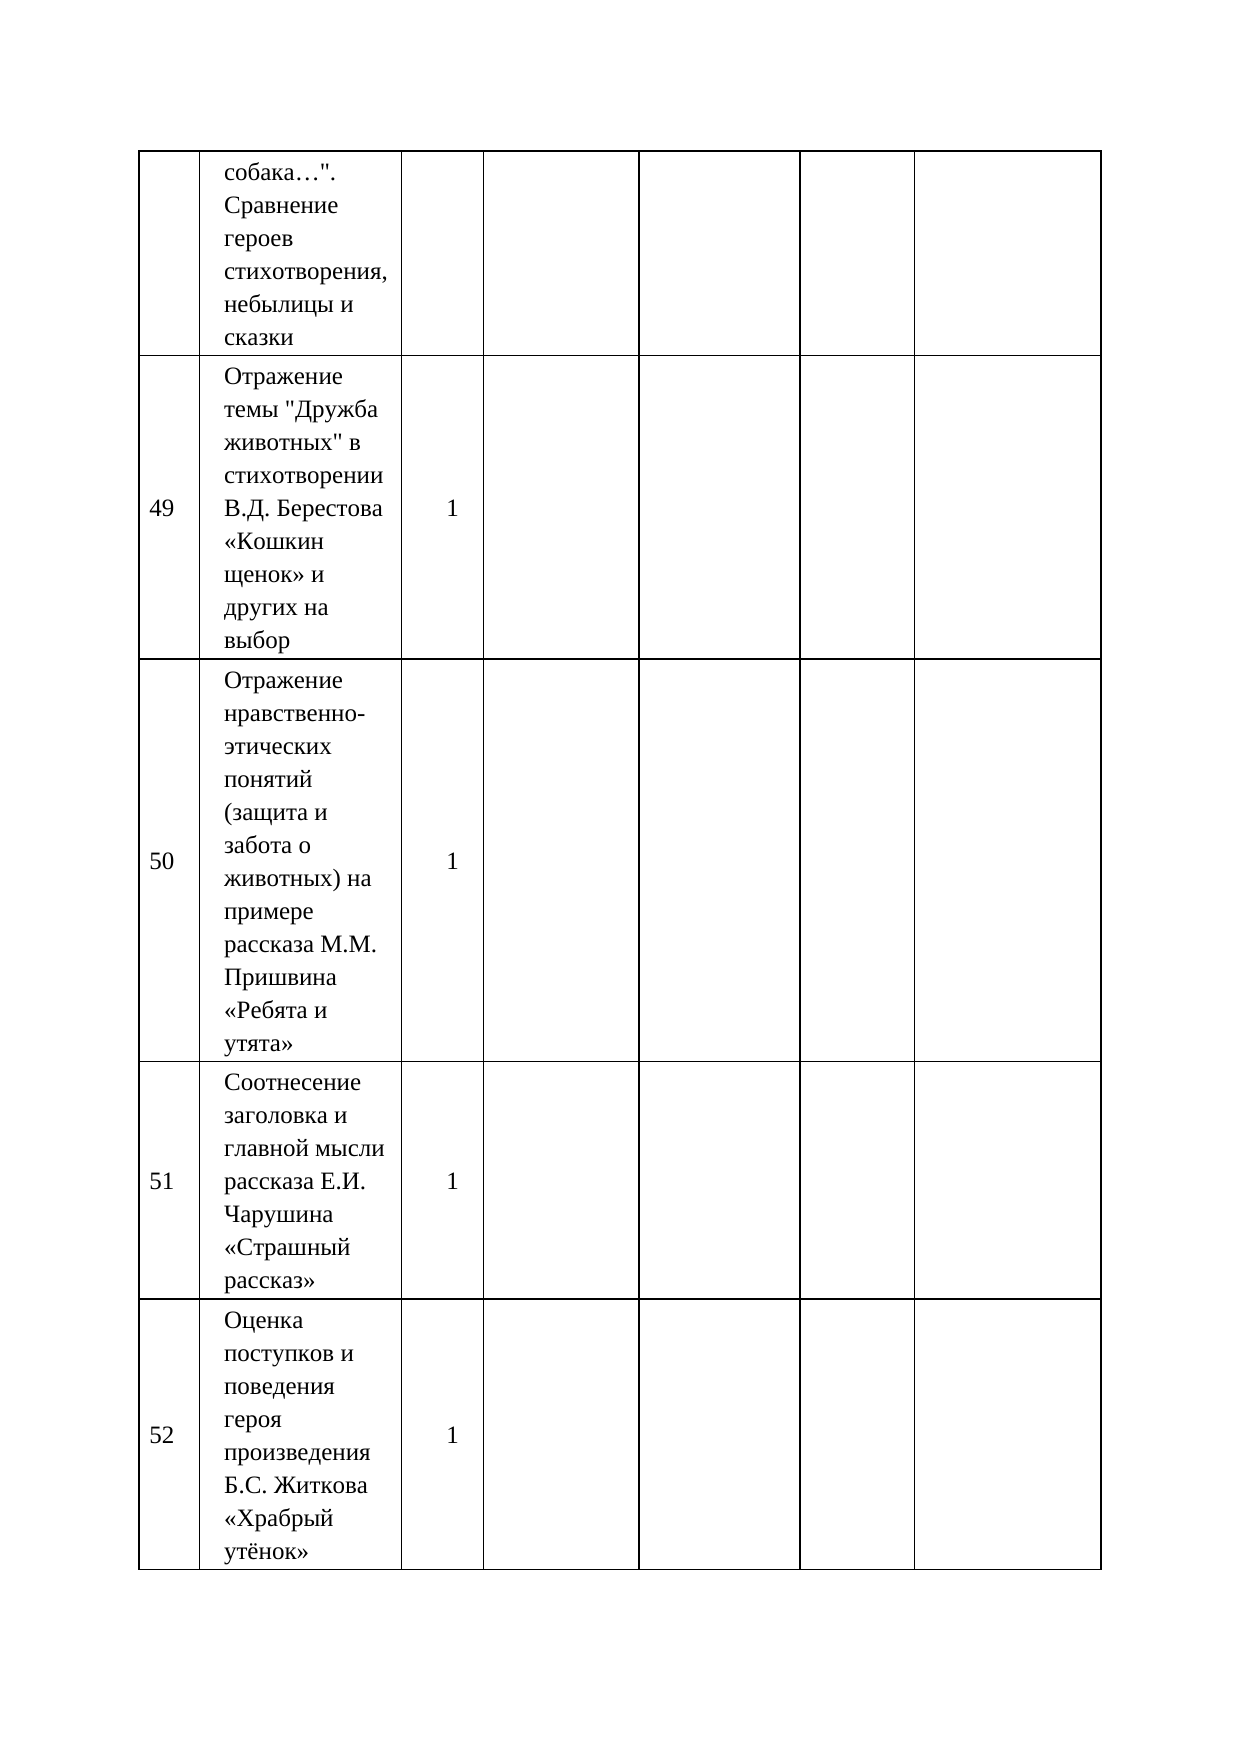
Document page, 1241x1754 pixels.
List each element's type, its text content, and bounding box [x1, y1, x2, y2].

table_cell [801, 356, 914, 658]
table_cell [484, 660, 638, 1061]
table_cell [801, 660, 914, 1061]
table_cell 50 [140, 660, 199, 1061]
table_cell [640, 660, 799, 1061]
table_cell [915, 152, 1100, 354]
table_cell 1 [402, 660, 483, 1061]
table_cell [801, 152, 914, 354]
table_cell [801, 1062, 914, 1298]
table_cell [484, 356, 638, 658]
table_cell 1 [402, 1062, 483, 1298]
table_cell 48 [140, 152, 199, 354]
table_cell [915, 660, 1100, 1061]
table_cell 1 [402, 356, 483, 658]
table_cell [640, 152, 799, 354]
table_cell [801, 1300, 914, 1569]
table_cell [640, 1062, 799, 1298]
table_cell [484, 1300, 638, 1569]
table_cell Оценка поступков и поведения героя произведения Б.С. Житкова «Храбрый утёнок» [200, 1300, 401, 1569]
table_cell Отражение нравственно-этических понятий (защита и забота о животных) на примере рассказа М.М. Пришвина «Ребята и утята» [200, 660, 401, 1061]
table_cell [915, 356, 1100, 658]
table_cell [640, 356, 799, 658]
table_cell 49 [140, 356, 199, 658]
table_cell Отражение темы "Дружба животных" в стихотворении В.Д. Берестова «Кошкин щенок» и других на выбор [200, 356, 401, 658]
table_cell [484, 1062, 638, 1298]
table_cell Соотнесение заголовка и главной мысли рассказа Е.И. Чарушина «Страшный рассказ» [200, 1062, 401, 1298]
table_cell [484, 152, 638, 354]
table_cell 51 [140, 1062, 199, 1298]
table_cell [640, 1300, 799, 1569]
table_cell [915, 1300, 1100, 1569]
table_cell 1 [402, 152, 483, 354]
table_cell 1 [402, 1300, 483, 1569]
table_cell 52 [140, 1300, 199, 1569]
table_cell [200, 152, 401, 354]
table_cell [915, 1062, 1100, 1298]
